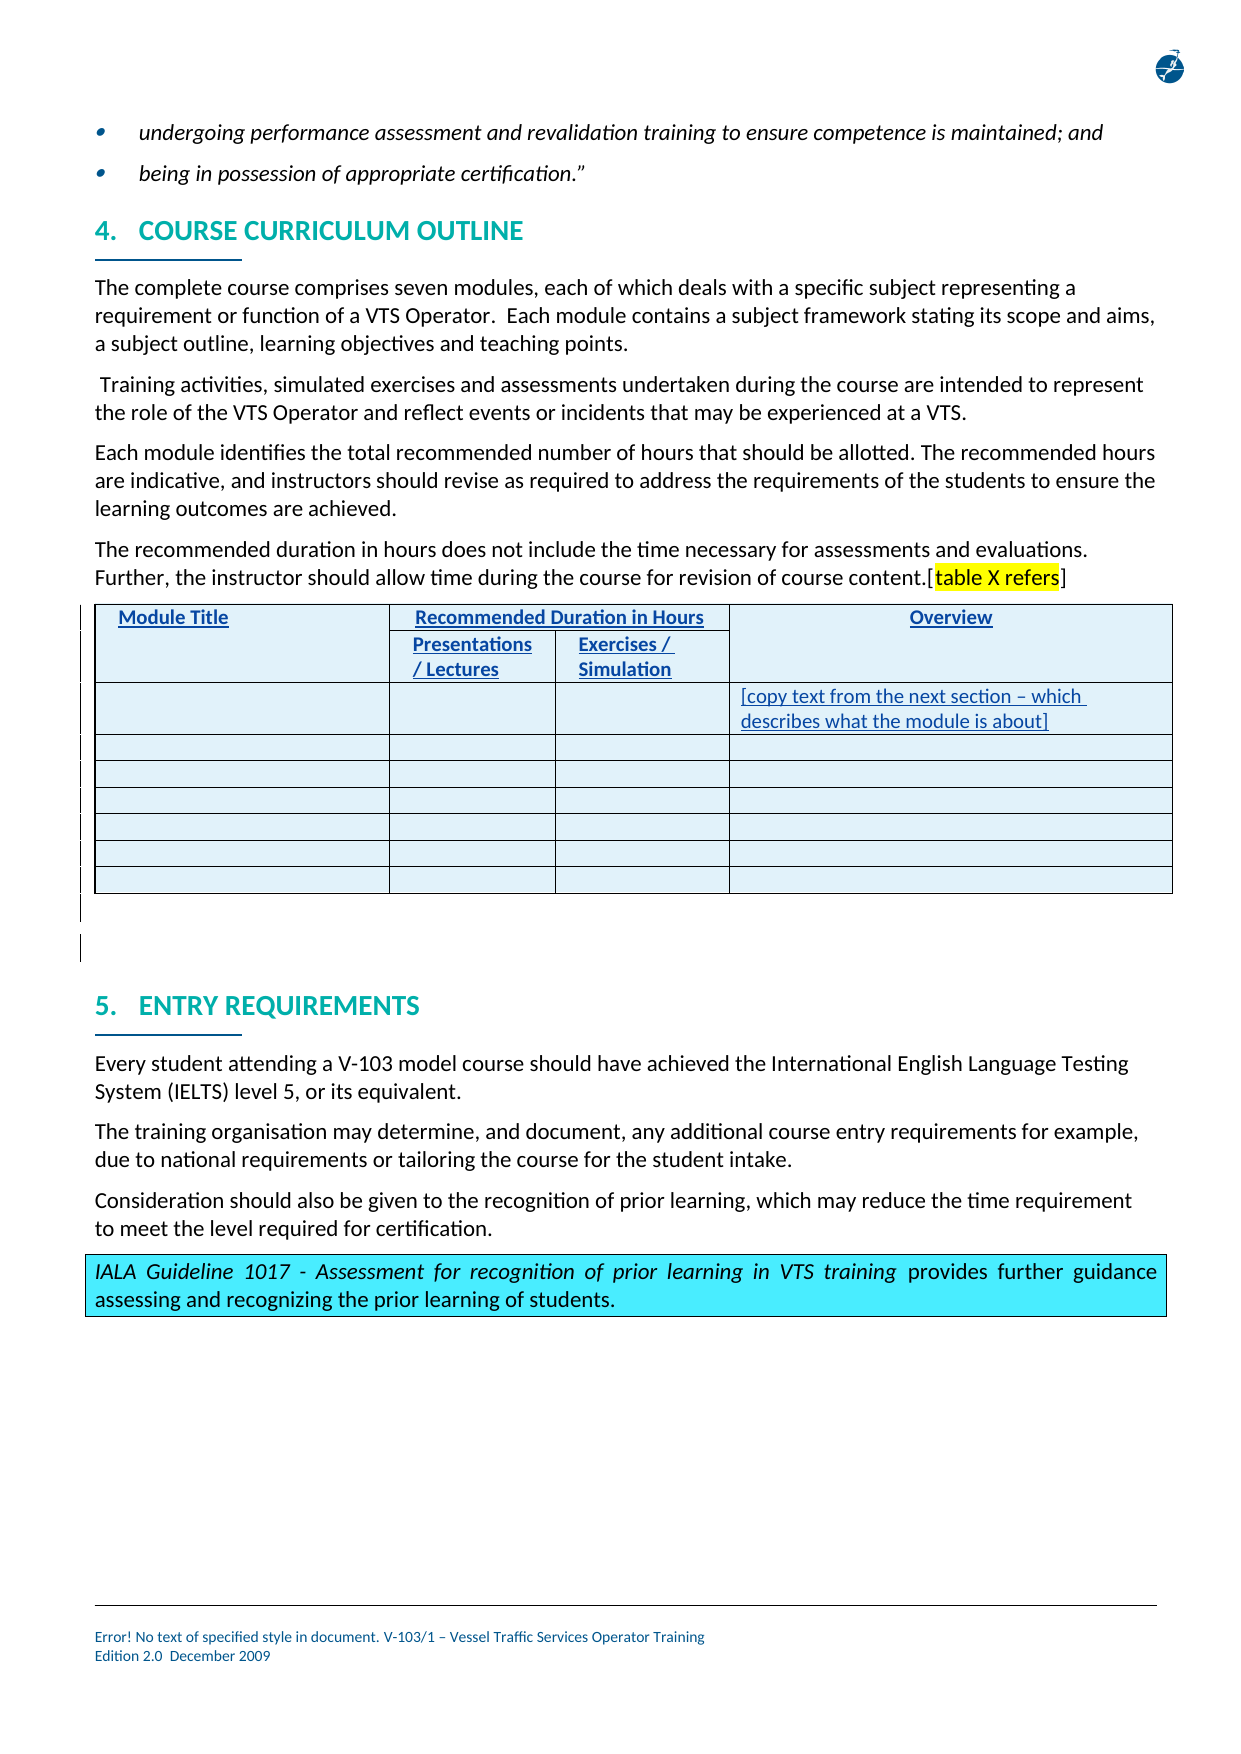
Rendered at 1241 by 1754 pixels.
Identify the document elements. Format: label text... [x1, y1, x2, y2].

text Each module identifies the total recommended number of hours that should be allotted. The recommended hours are indicative, and instructors should revise as required to address the requirements of the students to ensure the learning outcomes are achieved. [94, 438, 1157, 522]
text being in possession of appropriate certification.” [94, 159, 1157, 187]
text undergoing performance assessment and revalidation training to ensure competence is maintained; and [94, 118, 1157, 146]
text Every student attending a V-103 model course should have achieved the International English Language Testing System (IELTS) level 5, or its equivalent. [94, 1049, 1157, 1105]
subtitle Course Curriculum Outline [94, 212, 1157, 247]
text The recommended duration in hours does not include the time necessary for assessments and evaluations. Further, the instructor should allow time during the course for revision of course content.[table X refers] [94, 535, 1157, 591]
text Training activities, simulated exercises and assessments undertaken during the course are intended to represent the role of the VTS Operator and reflect events or incidents that may be experienced at a VTS. [94, 370, 1157, 426]
text IALA Guideline 1017 - Assessment for recognition of prior learning in VTS training provides further guidance assessing and recognizing the prior learning of students. [86, 1255, 1166, 1316]
subtitle Entry Requirements [94, 987, 1157, 1023]
text Consideration should also be given to the recognition of prior learning, which may reduce the time requirement to meet the level required for certification. [94, 1186, 1157, 1242]
text The complete course comprises seven modules, each of which deals with a specific subject representing a requirement or function of a VTS Operator. Each module contains a subject framework stating its scope and aims, a subject outline, learning objectives and teaching points. [94, 273, 1157, 357]
picture [1124, 0, 1241, 118]
text The training organisation may determine, and document, any additional course entry requirements for example, due to national requirements or tailoring the course for the student intake. [94, 1117, 1157, 1173]
